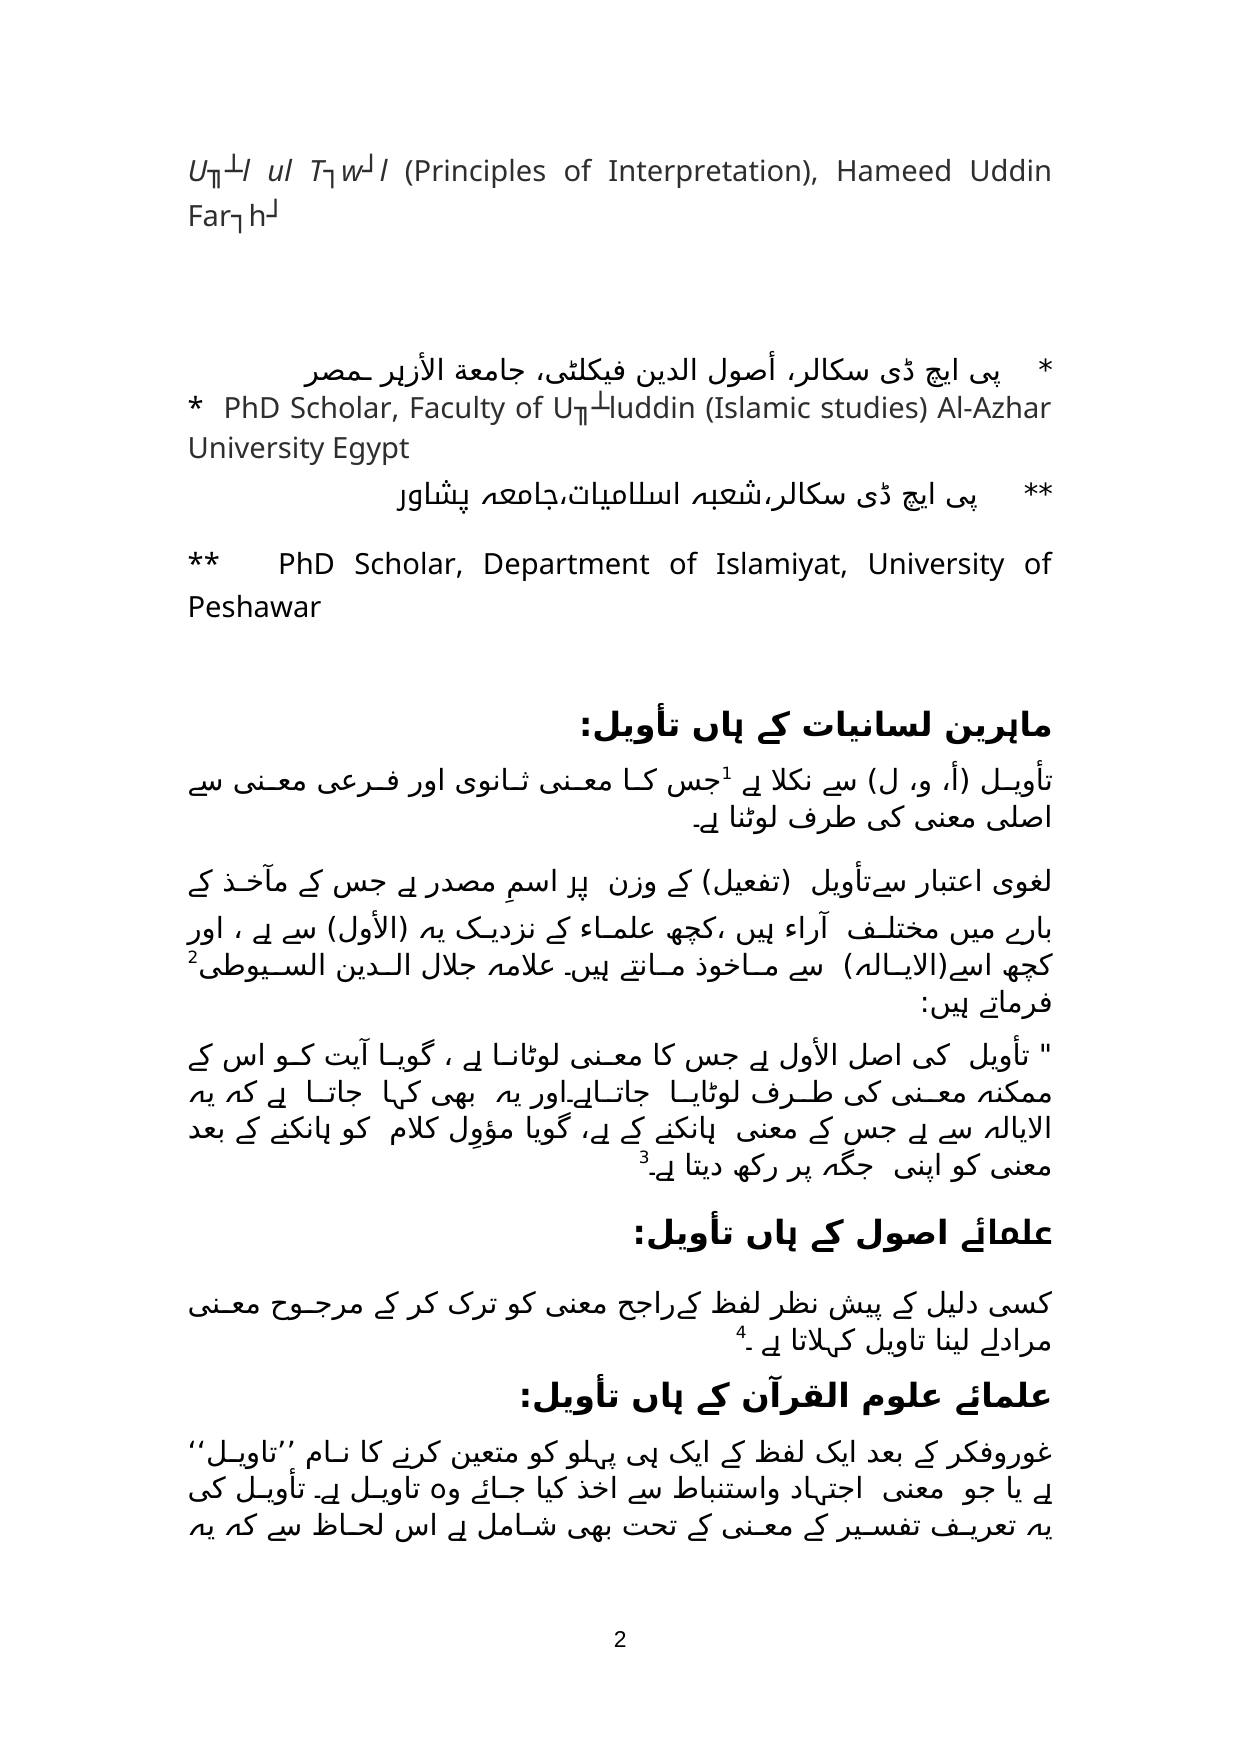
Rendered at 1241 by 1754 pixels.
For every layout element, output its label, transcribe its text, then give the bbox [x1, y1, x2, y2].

text U╖┴l ul T┐w┘l (Principles of Interpretation), Hameed Uddin Far┐h┘ [187, 150, 1053, 235]
text علمائے اصول کے ہاں تأويل: [187, 1202, 1053, 1265]
text لغوی اعتبار سےتأويل (تفعيل) کے وزن پر اسمِ مصدر ہے جس کے مآخذ کے بارے میں مختلف آراء ہیں ،کچھ علماء کے نزدیک یہ (الأول) سے ہے ، اور کچھ اسے(الایالہ) سے ماخوذ مانتے ہیں۔ علامہ جلال الدین السیوطی فرماتے ہیں: [187, 853, 1053, 1019]
text کسی دلیل کے پیش نظر لفظ کےراجح معنی کو ترک کر کے مرجوح معنی مرادلے لینا تاویل کہلاتا ہے ۔ [187, 1286, 1053, 1357]
text ماہرین لسانیات کے ہاں تأويل: [187, 705, 1053, 744]
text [187, 1435, 1053, 1542]
text ** PhD Scholar, Department of Islamiyat, University of Peshawar [187, 543, 1053, 626]
text * پی ایچ ڈی سكالر، أصول الدين فیكلٹی، جامعة الأزہر ـمصر [187, 353, 1053, 387]
text " تأويل کی اصل الأول ہے جس کا معنی لوٹانا ہے ، گویا آیت کو اس کے ممکنہ معنی کی طرف لوٹایا جاتاہے۔اور یہ بھی کہا جاتا ہے کہ یہ الایالہ سے ہے جس کے معنی ہانكنے كے ہے، گویا مؤوِل كلام كو ہانكنے كے بعد معنی کو اپنی جگہ پر رکھ دیتا ہے۔ [187, 1038, 1053, 1182]
text تأويل (أ، و، ل) سے نکلا ہے جس کا معنی ثانوی اور فرعی معنی سے اصلی معنی کی طرف لوٹنا ہے۔ [187, 763, 1053, 834]
text ** پی ایچ ڈی سكالر،شعبہ اسلامیات،جامعہ پشاور [187, 467, 1053, 522]
text علمائے علوم القرآن کے ہاں تأويل: [187, 1376, 1053, 1415]
text * PhD Scholar, Faculty of U╖┴luddin (Islamic studies) Al-Azhar University Egypt [187, 387, 1053, 467]
